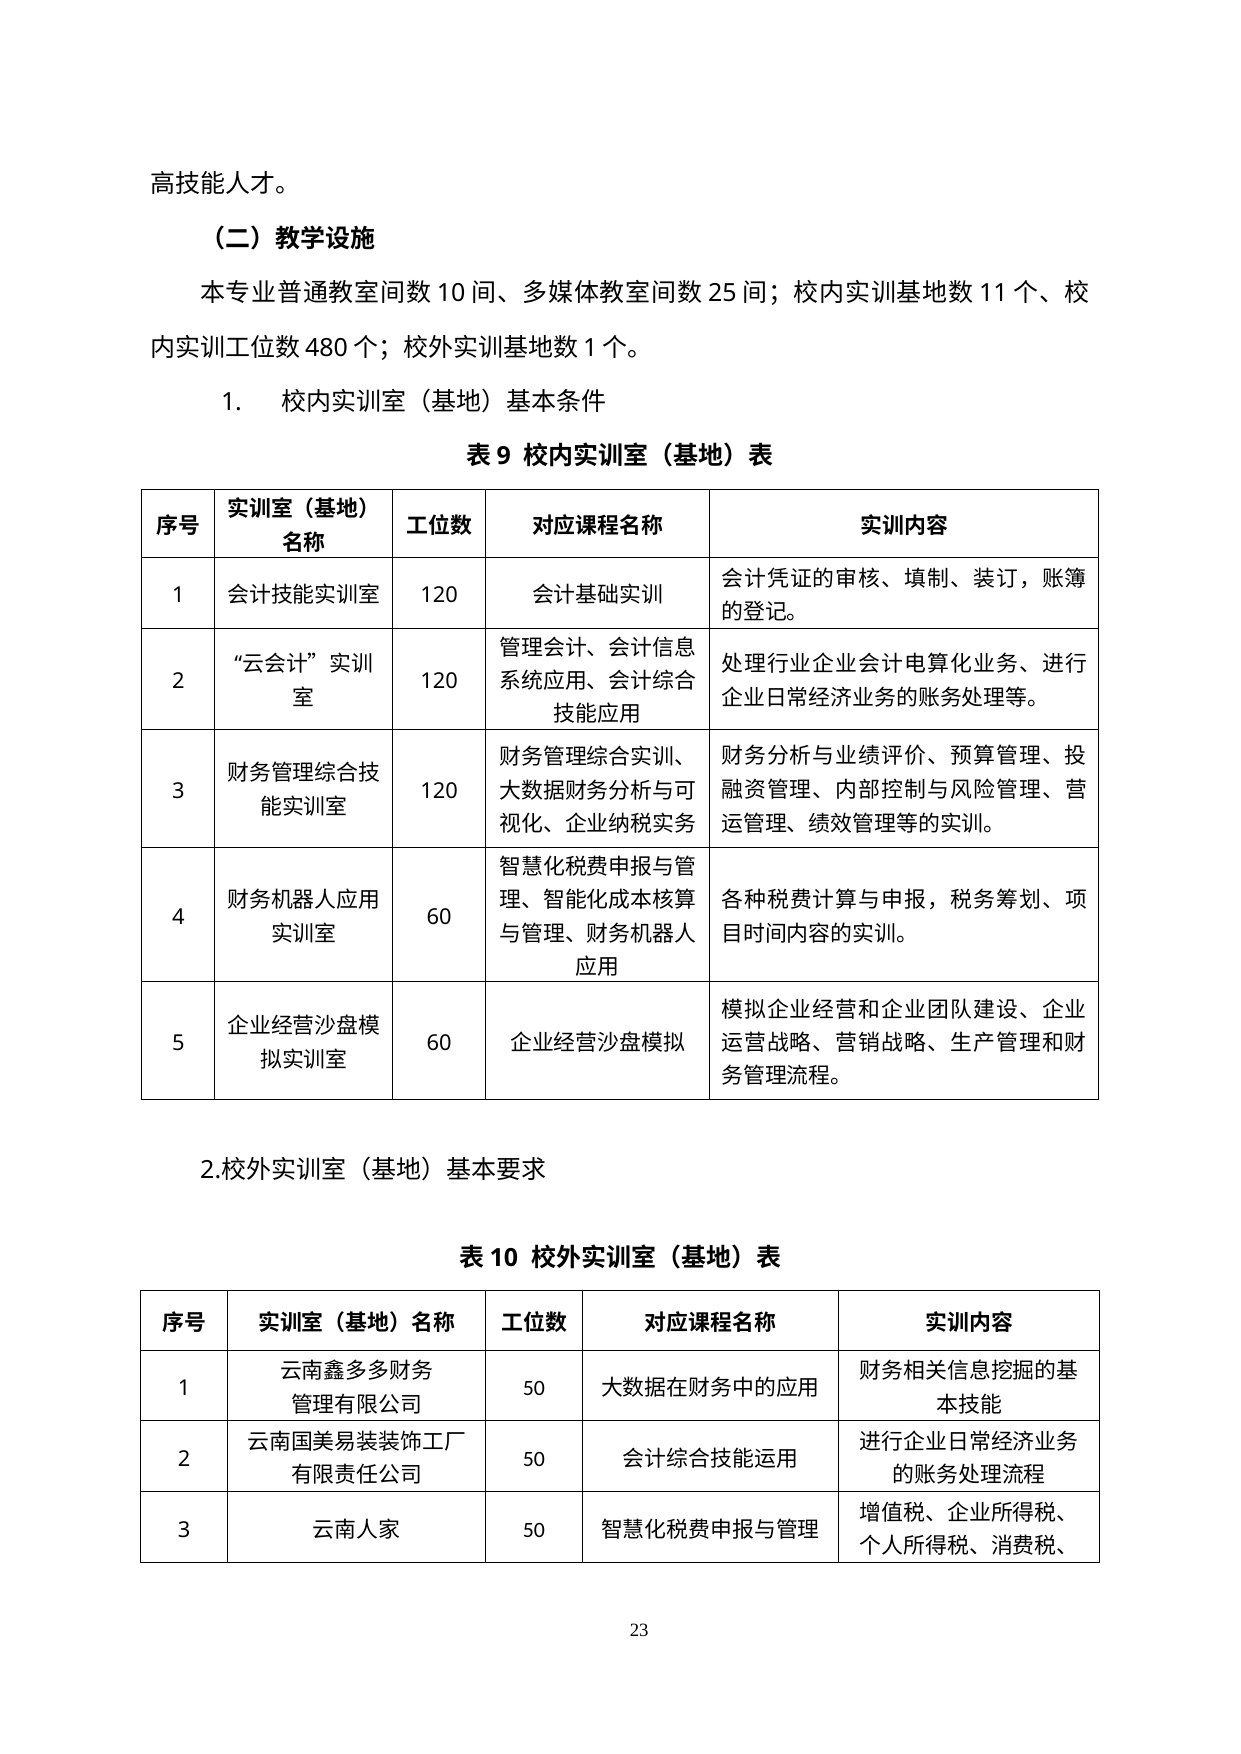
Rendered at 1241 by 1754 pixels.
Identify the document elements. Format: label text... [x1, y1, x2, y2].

table_cell 企业经营沙盘模拟实训室 [215, 982, 392, 1099]
table_header 实训室（基地）名称 [215, 490, 392, 557]
text 表10 校外实训室（基地）表 [150, 1237, 1090, 1273]
table_cell 会计基础实训 [486, 558, 709, 627]
table_cell 智慧化税费申报与管理 [583, 1492, 838, 1562]
table_header 实训内容 [710, 490, 1098, 557]
table_cell “云会计”实训室 [215, 629, 392, 728]
table_cell 5 [142, 982, 214, 1099]
table_header 实训室（基地）名称 [228, 1291, 485, 1349]
table_cell 120 [393, 558, 485, 627]
table_header 工位数 [393, 490, 485, 557]
table_cell 60 [393, 982, 485, 1099]
table_cell 大数据在财务中的应用 [583, 1351, 838, 1420]
table_cell 4 [142, 848, 214, 981]
table_cell 管理会计、会计信息系统应用、会计综合技能应用 [486, 629, 709, 728]
table_cell 财务管理综合实训、大数据财务分析与可视化、企业纳税实务 [486, 730, 709, 847]
table_cell 财务分析与业绩评价、预算管理、投融资管理、内部控制与风险管理、营运管理、绩效管理等的实训。 [710, 730, 1098, 847]
table_cell 2 [141, 1421, 227, 1491]
table_header 序号 [142, 490, 214, 557]
table_cell 2 [142, 629, 214, 728]
table_cell 50 [486, 1492, 582, 1562]
table_header 对应课程名称 [486, 490, 709, 557]
table_cell 财务机器人应用实训室 [215, 848, 392, 981]
table_cell 处理行业企业会计电算化业务、进行企业日常经济业务的账务处理等。 [710, 629, 1098, 728]
table_cell 3 [141, 1492, 227, 1562]
table_header 工位数 [486, 1291, 582, 1349]
table_cell 120 [393, 730, 485, 847]
table_cell 会计综合技能运用 [583, 1421, 838, 1491]
table_cell 各种税费计算与申报，税务筹划、项目时间内容的实训。 [710, 848, 1098, 981]
table_cell 财务管理综合技能实训室 [215, 730, 392, 847]
table_cell 智慧化税费申报与管理、智能化成本核算与管理、财务机器人应用 [486, 848, 709, 981]
table_cell 模拟企业经营和企业团队建设、企业运营战略、营销战略、生产管理和财务管理流程。 [710, 982, 1098, 1099]
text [150, 164, 1090, 200]
text （二）教学设施 [150, 218, 1090, 254]
text 表9 校内实训室（基地）表 [150, 436, 1090, 472]
table_cell 财务相关信息挖掘的基本技能 [839, 1351, 1099, 1420]
table_cell 50 [486, 1421, 582, 1491]
text 2.校外实训室（基地）基本要求 [150, 1134, 1090, 1202]
table_cell 云南国美易装装饰工厂有限责任公司 [228, 1421, 485, 1491]
table_header 序号 [141, 1291, 227, 1349]
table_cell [839, 1492, 1099, 1562]
table_cell 1 [142, 558, 214, 627]
table_cell 60 [393, 848, 485, 981]
list 校内实训室（基地）基本条件 [200, 381, 1090, 418]
table_cell 云南人家 [228, 1492, 485, 1562]
table_header 对应课程名称 [583, 1291, 838, 1349]
table_cell 云南鑫多多财务 管理有限公司 [228, 1351, 485, 1420]
table_cell 会计凭证的审核、填制、装订，账簿的登记。 [710, 558, 1098, 627]
table_cell 企业经营沙盘模拟 [486, 982, 709, 1099]
text 本专业普通教室间数10间、多媒体教室间数25间；校内实训基地数11个、校内实训工位数480个；校外实训基地数1个。 [150, 273, 1090, 363]
table_cell 120 [393, 629, 485, 728]
table_cell 3 [142, 730, 214, 847]
table_cell 会计技能实训室 [215, 558, 392, 627]
table_cell 1 [141, 1351, 227, 1420]
table_cell 50 [486, 1351, 582, 1420]
table_cell 进行企业日常经济业务的账务处理流程 [839, 1421, 1099, 1491]
table_header 实训内容 [839, 1291, 1099, 1349]
